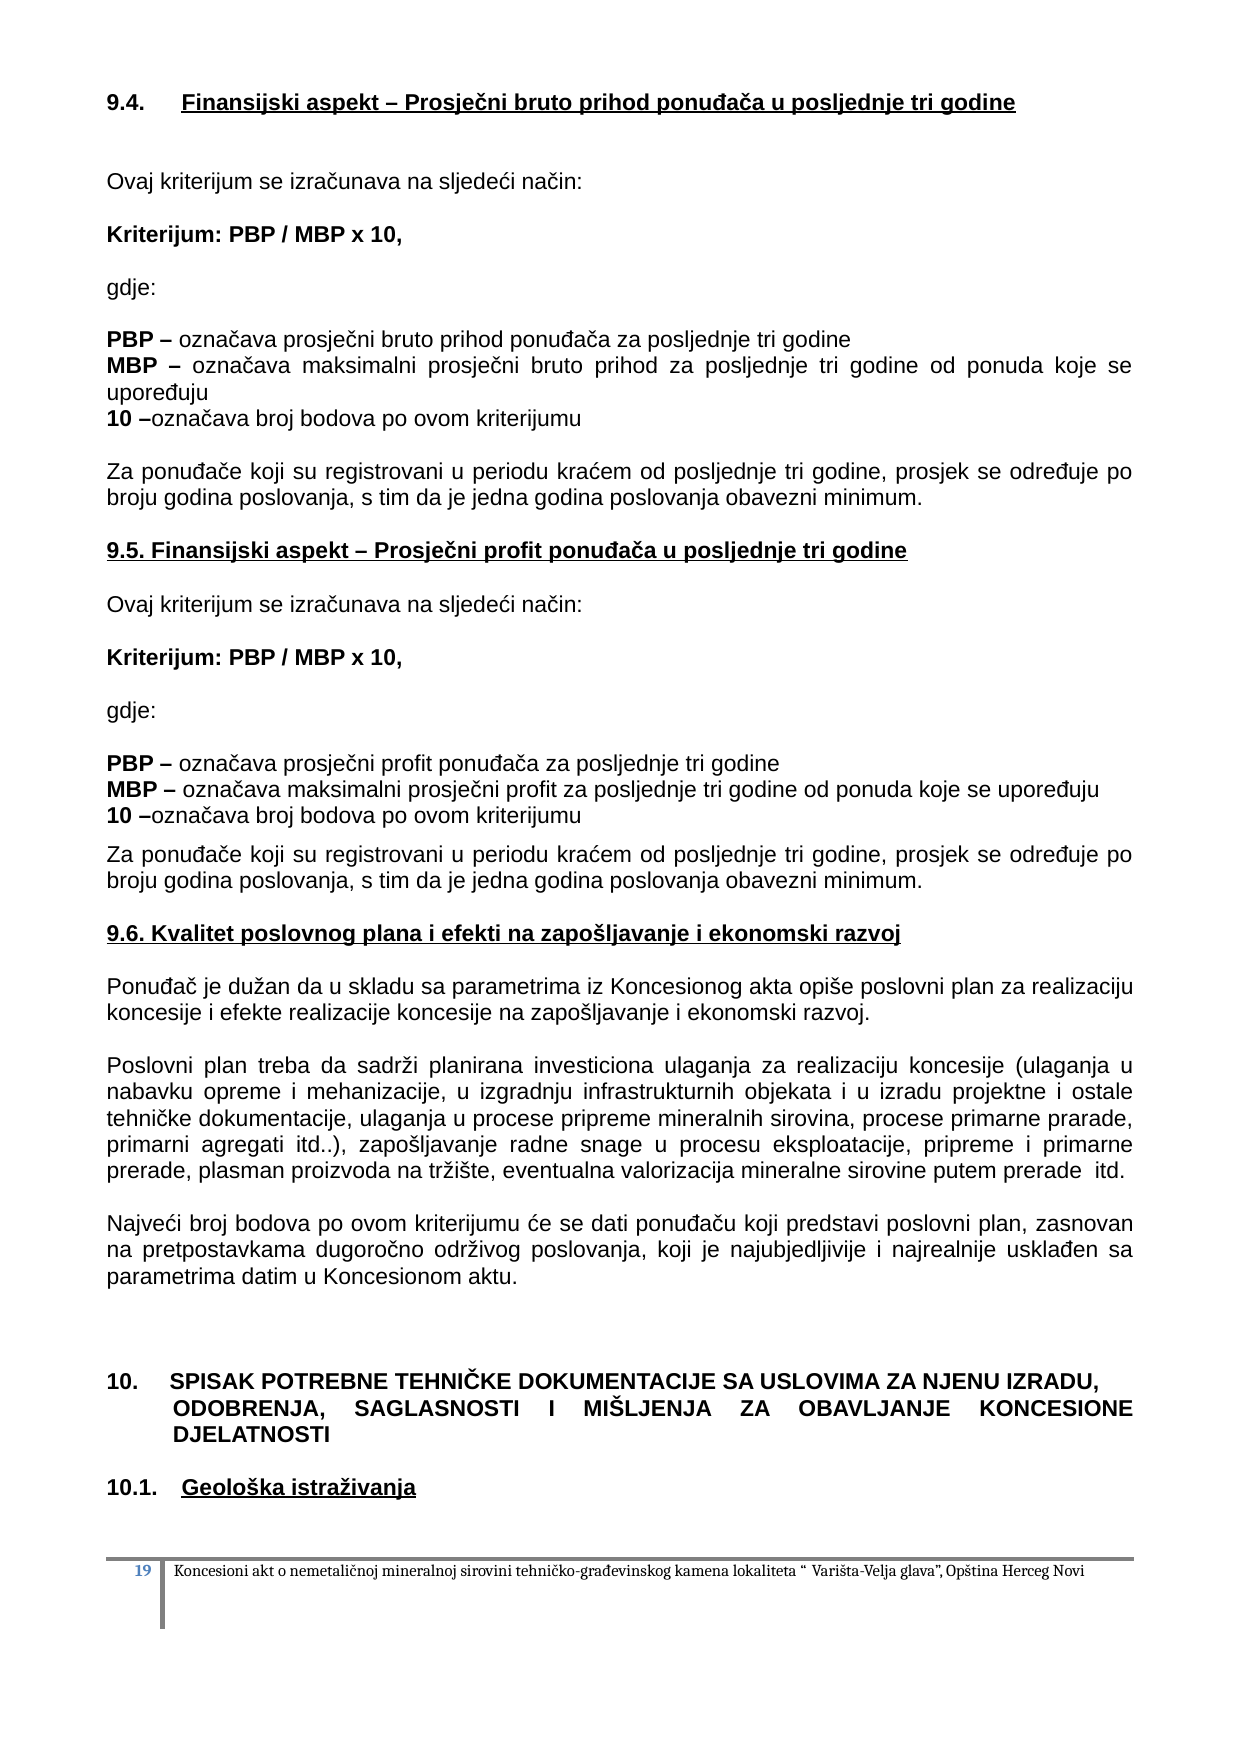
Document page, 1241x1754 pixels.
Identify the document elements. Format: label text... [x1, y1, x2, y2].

subtitle Finansijski aspekt – Prosječni bruto prihod ponuđača u posljednje tri godine [106, 89, 1134, 115]
subtitle 9.6. Kvalitet poslovnog plana i efekti na zapošljavanje i ekonomski razvoj [106, 920, 1134, 946]
text Poslovni plan treba da sadrži planirana investiciona ulaganja za realizaciju koncesije (ulaganja u nabavku opreme i mehanizacije, u izgradnju infrastrukturnih objekata i u izradu projektne i ostale tehničke dokumentacije, ulaganja u procese pripreme mineralnih sirovina, procese primarne prarade, primarni agregati itd..), zapošljavanje radne snage u procesu eksploatacije, pripreme i primarne prerade, plasman proizvoda na tržište, eventualna valorizacija mineralne sirovine putem prerade itd. [106, 1052, 1134, 1184]
text Kriterijum: PBP / MBP x 10, [106, 644, 1134, 670]
text Ovaj kriterijum se izračunava na sljedeći način: [106, 168, 1134, 194]
text Kriterijum: PBP / MBP x 10, [106, 221, 1134, 247]
text MBP – označava maksimalni prosječni bruto prihod za posljednje tri godine od ponuda koje se upoređuju [106, 352, 1134, 405]
subtitle 9.5. Finansijski aspekt – Prosječni profit ponuđača u posljednje tri godine [106, 537, 1134, 563]
subtitle ODOBRENJA, SAGLASNOSTI I MIŠLJENJA ZA OBAVLJANJE KONCESIONE DJELATNOSTI [173, 1394, 1134, 1447]
text 10 –označava broj bodova po ovom kriterijumu [106, 802, 1134, 828]
text Za ponuđače koji su registrovani u periodu kraćem od posljednje tri godine, prosjek se određuje po broju godina poslovanja, s tim da je jedna godina poslovanja obavezni minimum. [106, 458, 1134, 511]
text Najveći broj bodova po ovom kriterijumu će se dati ponuđaču koji predstavi poslovni plan, zasnovan na pretpostavkama dugoročno održivog poslovanja, koji je najubjedljivije i najrealnije usklađen sa parametrima datim u Koncesionom aktu. [106, 1210, 1134, 1289]
text gdje: [106, 273, 1134, 300]
text gdje: [106, 697, 1134, 723]
text Ponuđač je dužan da u skladu sa parametrima iz Koncesionog akta opiše poslovni plan za realizaciju koncesije i efekte realizacije koncesije na zapošljavanje i ekonomski razvoj. [106, 973, 1134, 1026]
text Za ponuđače koji su registrovani u periodu kraćem od posljednje tri godine, prosjek se određuje po broju godina poslovanja, s tim da je jedna godina poslovanja obavezni minimum. [106, 841, 1134, 894]
text Ovaj kriterijum se izračunava na sljedeći način: [106, 591, 1134, 618]
subtitle Geološka istraživanja [106, 1473, 1134, 1500]
text 10 –označava broj bodova po ovom kriterijumu [106, 405, 1134, 432]
text MBP – označava maksimalni prosječni profit za posljednje tri godine od ponuda koje se upoređuju [106, 776, 1134, 802]
subtitle SPISAK POTREBNE TEHNIČKE DOKUMENTACIJE SA USLOVIMA ZA NJENU IZRADU, [106, 1368, 1134, 1394]
text PBP – označava prosječni bruto prihod ponuđača za posljednje tri godine [106, 326, 1134, 352]
text PBP – označava prosječni profit ponuđača za posljednje tri godine [106, 749, 1134, 776]
